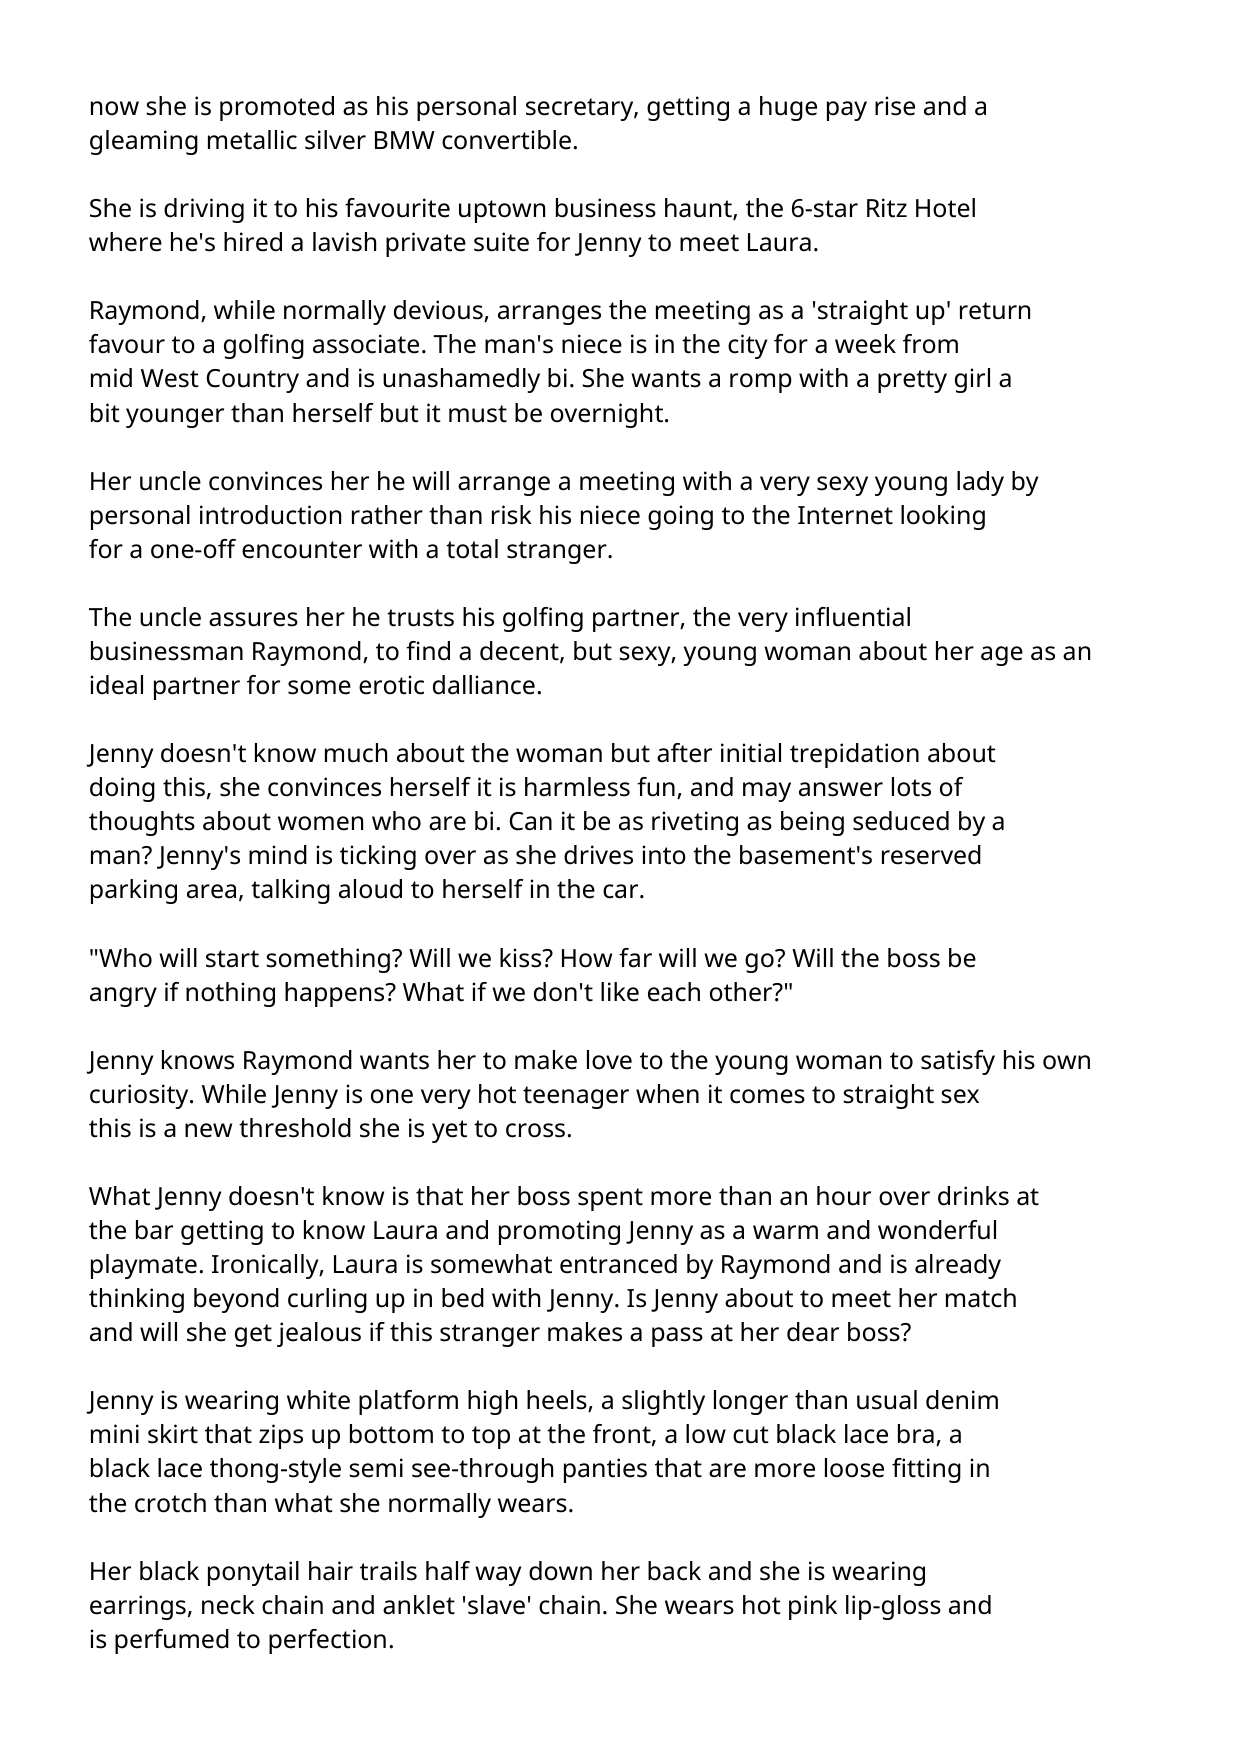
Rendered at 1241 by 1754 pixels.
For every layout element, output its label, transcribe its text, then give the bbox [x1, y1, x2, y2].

text Raymond, while normally devious, arranges the meeting as a 'straight up' return [89, 293, 1152, 327]
text Her black ponytail hair trails half way down her back and she is wearing [89, 1553, 1152, 1587]
text She is driving it to his favourite uptown business haunt, the 6-star Ritz Hotel [89, 191, 1152, 225]
text now she is promoted as his personal secretary, getting a huge pay rise and a [89, 89, 1152, 123]
text this is a new threshold she is yet to cross. [89, 1111, 1152, 1144]
text bit younger than herself but it must be overnight. [89, 395, 1152, 429]
text earrings, neck chain and anklet 'slave' chain. She wears hot pink lip-gloss and [89, 1587, 1152, 1621]
text where he's hired a lavish private suite for Jenny to meet Laura. [89, 225, 1152, 259]
text mid West Country and is unashamedly bi. She wants a romp with a pretty girl a [89, 361, 1152, 395]
text businessman Raymond, to find a decent, but sexy, young woman about her age as an ideal partner for some erotic dalliance. [89, 634, 1152, 702]
text thinking beyond curling up in bed with Jenny. Is Jenny about to meet her match [89, 1281, 1152, 1315]
text Her uncle convinces her he will arrange a meeting with a very sexy young lady by [89, 463, 1152, 497]
text black lace thong-style semi see-through panties that are more loose fitting in [89, 1451, 1152, 1485]
text Jenny is wearing white platform high heels, a slightly longer than usual denim [89, 1383, 1152, 1417]
text for a one-off encounter with a total stranger. [89, 531, 1152, 566]
text angry if nothing happens? What if we don't like each other?" [89, 974, 1152, 1008]
text playmate. Ironically, Laura is somewhat entranced by Raymond and is already [89, 1247, 1152, 1281]
text gleaming metallic silver BMW convertible. [89, 123, 1152, 157]
text parking area, talking aloud to herself in the car. [89, 872, 1152, 906]
text the bar getting to know Laura and promoting Jenny as a warm and wonderful [89, 1213, 1152, 1247]
text "Who will start something? Will we kiss? How far will we go? Will the boss be [89, 940, 1152, 974]
text Jenny doesn't know much about the woman but after initial trepidation about [89, 736, 1152, 770]
text Jenny knows Raymond wants her to make love to the young woman to satisfy his own curiosity. While Jenny is one very hot teenager when it comes to straight sex [89, 1042, 1152, 1111]
text and will she get jealous if this stranger makes a pass at her dear boss? [89, 1315, 1152, 1349]
text the crotch than what she normally wears. [89, 1485, 1152, 1519]
text is perfumed to perfection. [89, 1621, 1152, 1656]
text favour to a golfing associate. The man's niece is in the city for a week from [89, 327, 1152, 361]
text The uncle assures her he trusts his golfing partner, the very influential [89, 599, 1152, 634]
text man? Jenny's mind is ticking over as she drives into the basement's reserved [89, 838, 1152, 872]
text mini skirt that zips up bottom to top at the front, a low cut black lace bra, a [89, 1417, 1152, 1451]
text doing this, she convinces herself it is harmless fun, and may answer lots of [89, 770, 1152, 804]
text personal introduction rather than risk his niece going to the Internet looking [89, 497, 1152, 531]
text What Jenny doesn't know is that her boss spent more than an hour over drinks at [89, 1179, 1152, 1213]
text thoughts about women who are bi. Can it be as riveting as being seduced by a [89, 804, 1152, 838]
